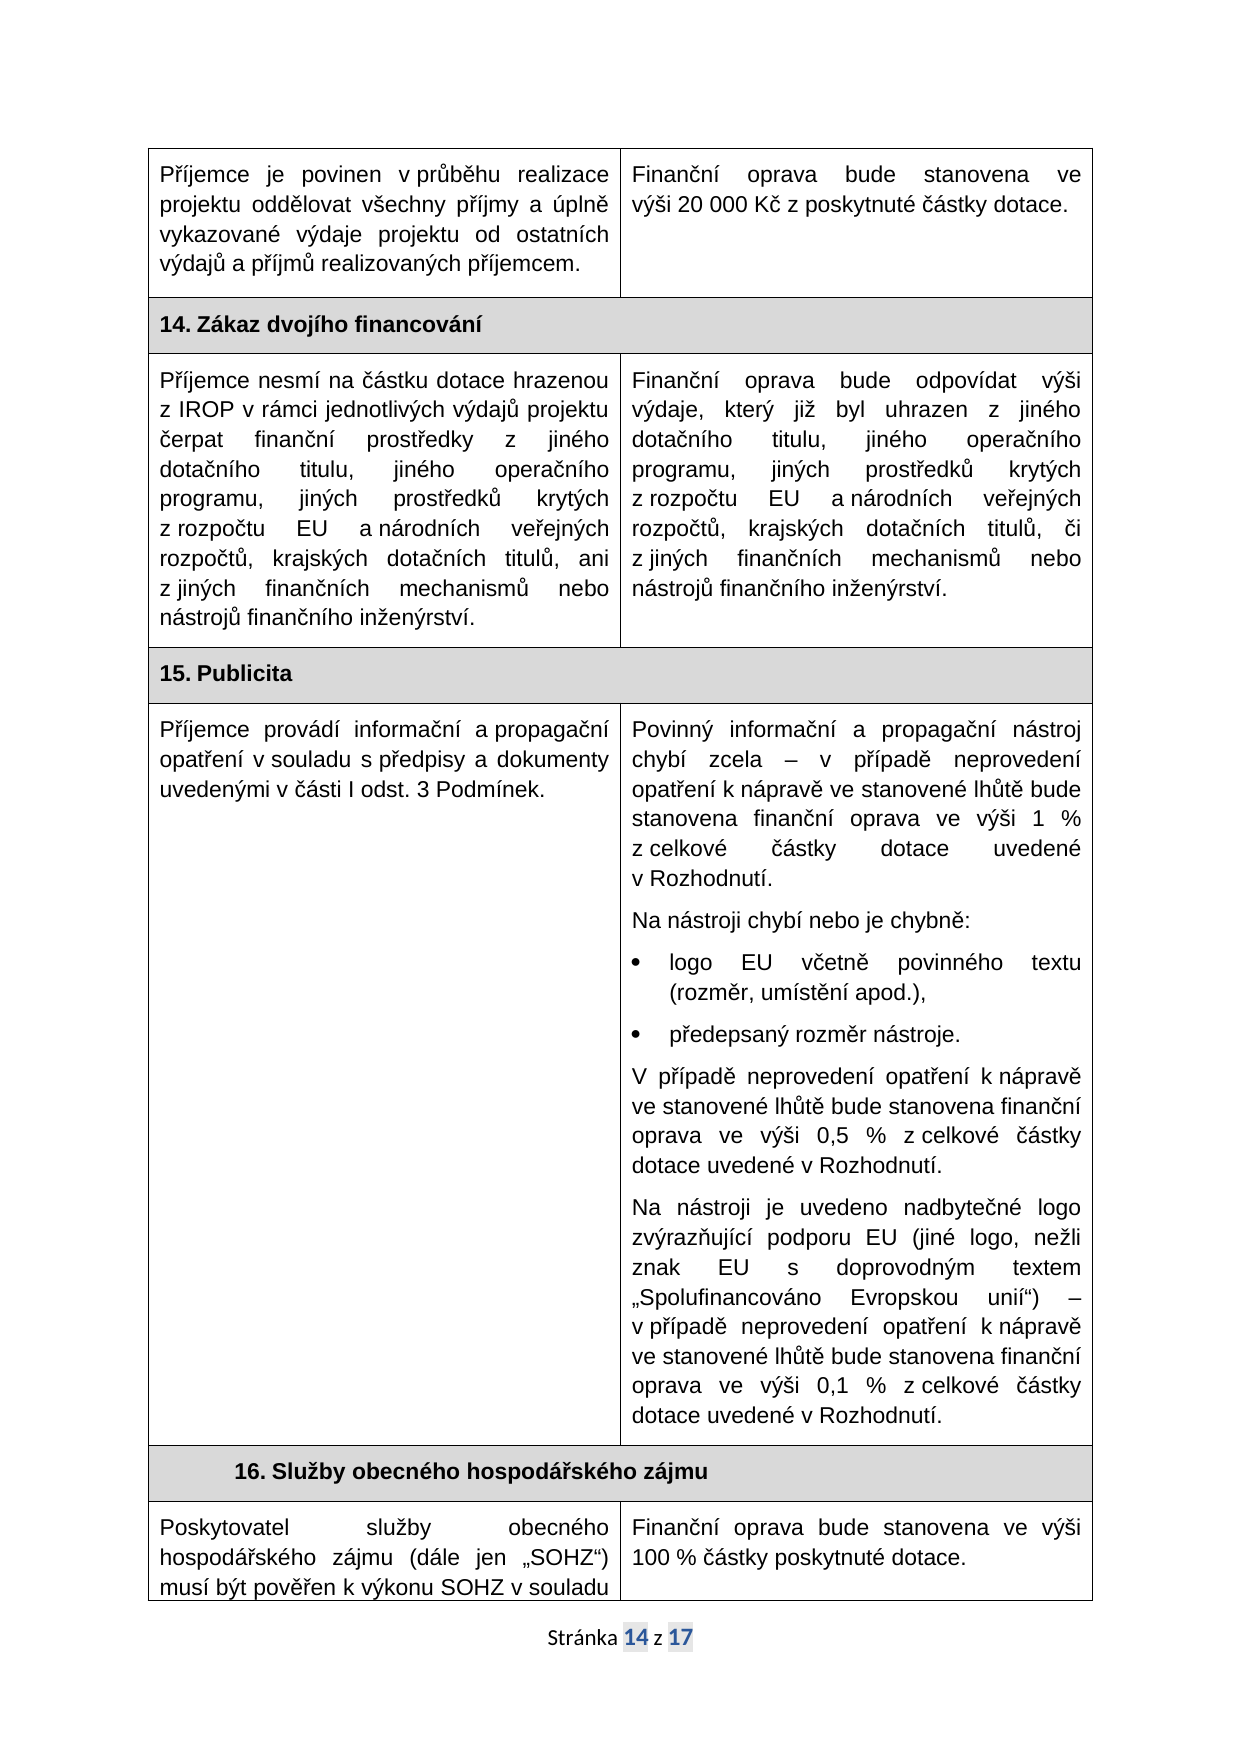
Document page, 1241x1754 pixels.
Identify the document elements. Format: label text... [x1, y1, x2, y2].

table_cell Zákaz dvojího financování [149, 298, 1092, 353]
table_cell Povinný informační a propagační nástroj chybí zcela – v případě neprovedení opatření k nápravě ve stanovené lhůtě bude stanovena finanční oprava ve výši 1 % z celkové částky dotace uvedené v Rozhodnutí. Na nástroji chybí nebo je chybně: logo EU včetně povinného textu (rozměr, umístění apod.), předepsaný rozměr nástroje. V případě neprovedení opatření k nápravě ve stanovené lhůtě bude stanovena finanční oprava ve výši 0,5 % z celkové částky dotace uvedené v Rozhodnutí. Na nástroji je uvedeno nadbytečné logo zvýrazňující podporu EU (jiné logo, nežli znak EU s doprovodným textem „Spolufinancováno Evropskou unií“) – v případě neprovedení opatření k nápravě ve stanovené lhůtě bude stanovena finanční oprava ve výši 0,1 % z celkové částky dotace uvedené v Rozhodnutí. [621, 704, 1092, 1445]
table_cell Příjemce je povinen v průběhu realizace projektu oddělovat všechny příjmy a úplně vykazované výdaje projektu od ostatních výdajů a příjmů realizovaných příjemcem. [149, 149, 620, 297]
table_cell Služby obecného hospodářského zájmu [149, 1446, 1092, 1501]
table_cell Příjemce provádí informační a propagační opatření v souladu s předpisy a dokumenty uvedenými v části I odst. 3 Podmínek. [149, 704, 620, 1445]
table_cell Publicita [149, 648, 1092, 703]
table_cell Finanční oprava bude stanovena ve výši 20 000 Kč z poskytnuté částky dotace. [621, 149, 1092, 297]
table_cell Příjemce nesmí na částku dotace hrazenou z IROP v rámci jednotlivých výdajů projektu čerpat finanční prostředky z jiného dotačního titulu, jiného operačního programu, jiných prostředků krytých z rozpočtu EU a národních veřejných rozpočtů, krajských dotačních titulů, ani z jiných finančních mechanismů nebo nástrojů finančního inženýrství. [149, 354, 620, 647]
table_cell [621, 1502, 1092, 1600]
table_cell Finanční oprava bude odpovídat výši výdaje, který již byl uhrazen z jiného dotačního titulu, jiného operačního programu, jiných prostředků krytých z rozpočtu EU a národních veřejných rozpočtů, krajských dotačních titulů, či z jiných finančních mechanismů nebo nástrojů finančního inženýrství. [621, 354, 1092, 647]
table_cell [149, 1502, 620, 1600]
